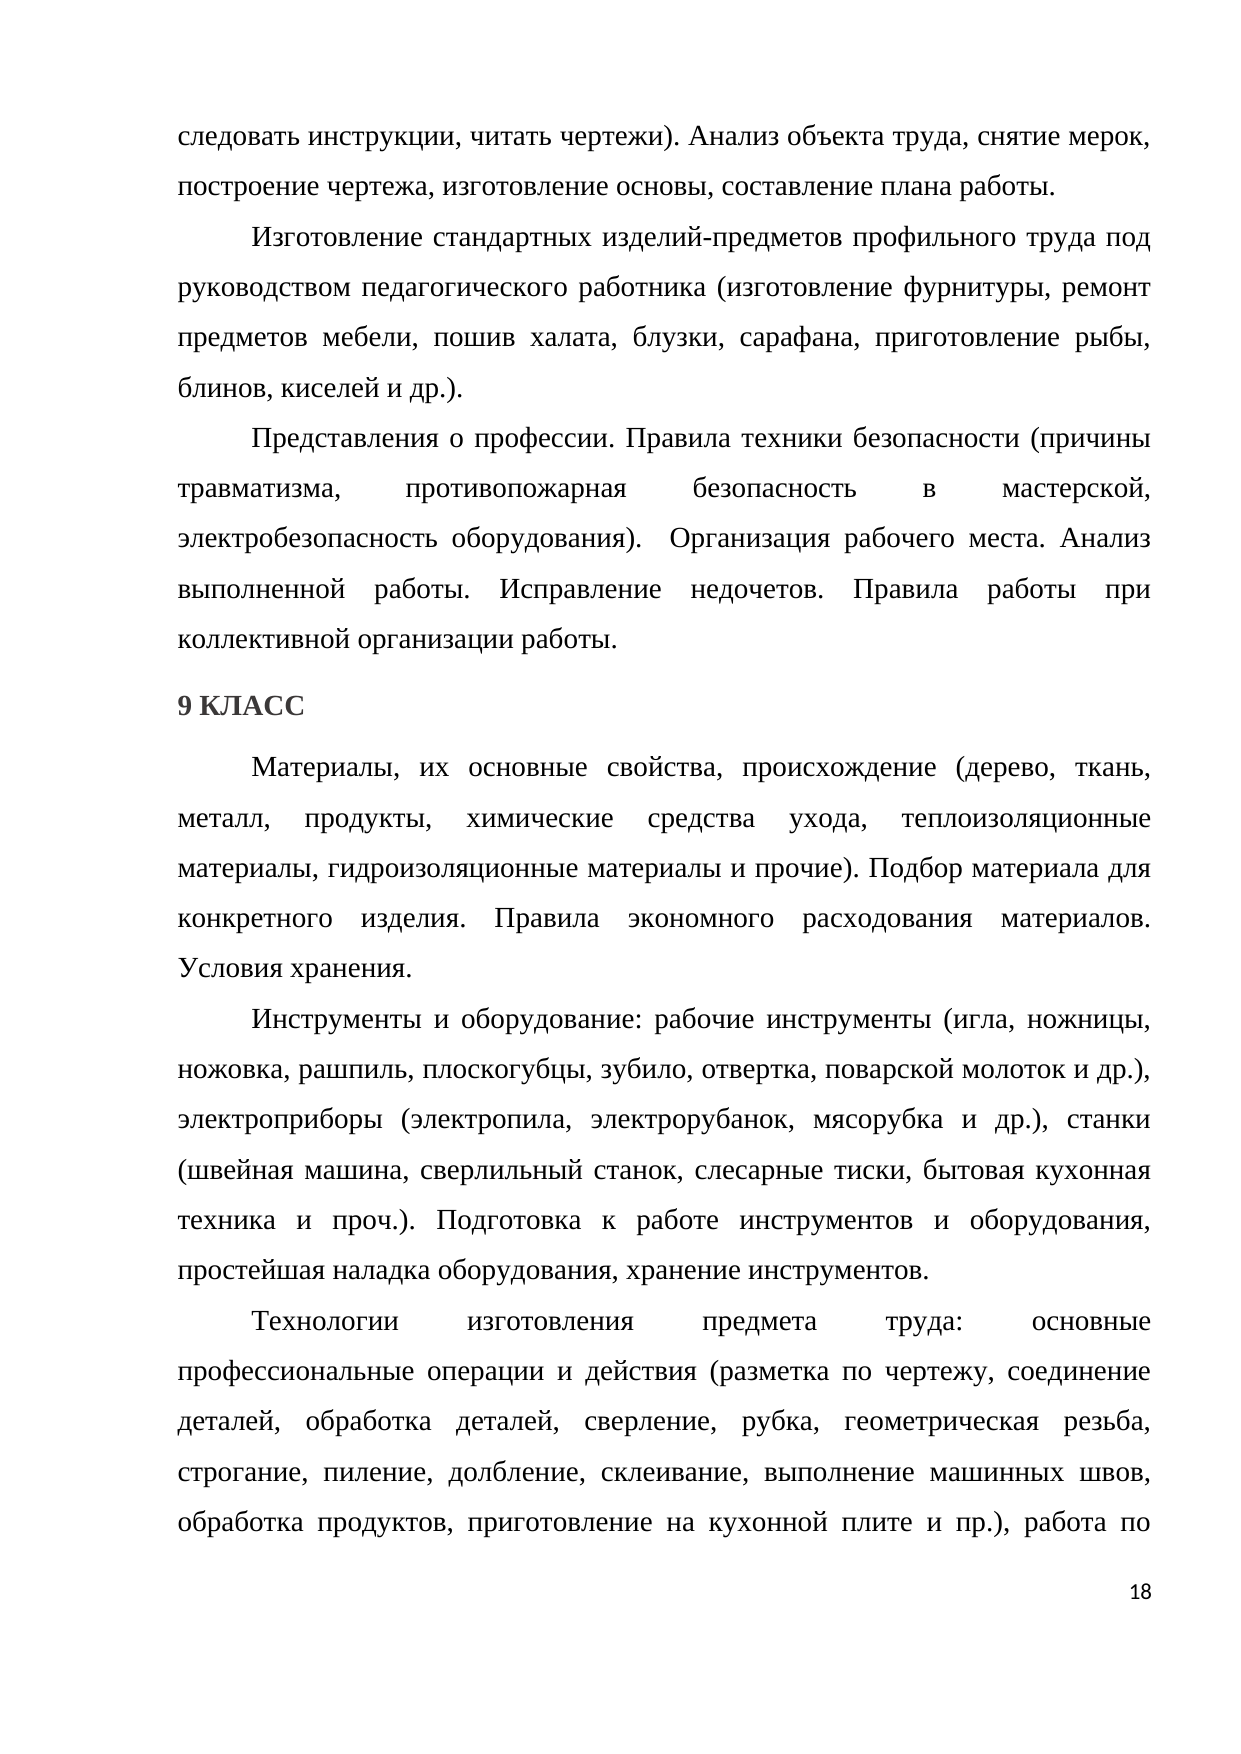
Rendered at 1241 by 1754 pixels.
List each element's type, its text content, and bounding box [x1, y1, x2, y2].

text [177, 118, 1152, 202]
text Материалы, их основные свойства, происхождение (дерево, ткань, металл, продукты, химические средства ухода, теплоизоляционные материалы, гидроизоляционные материалы и прочие). Подбор материала для конкретного изделия. Правила экономного расходования материалов. Условия хранения. [177, 749, 1152, 984]
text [177, 1303, 1152, 1538]
text Представления о профессии. Правила техники безопасности (причины травматизма, противопожарная безопасность в мастерской, электробезопасность оборудования). Организация рабочего места. Анализ выполненной работы. Исправление недочетов. Правила работы при коллективной организации работы. [177, 420, 1152, 655]
text Изготовление стандартных изделий-предметов профильного труда под руководством педагогического работника (изготовление фурнитуры, ремонт предметов мебели, пошив халата, блузки, сарафана, приготовление рыбы, блинов, киселей и др.). [177, 219, 1152, 403]
text Инструменты и оборудование: рабочие инструменты (игла, ножницы, ножовка, рашпиль, плоскогубцы, зубило, отвертка, поварской молоток и др.), электроприборы (электропила, электрорубанок, мясорубка и др.), станки (швейная машина, сверлильный станок, слесарные тиски, бытовая кухонная техника и проч.). Подготовка к работе инструментов и оборудования, простейшая наладка оборудования, хранение инструментов. [177, 1001, 1152, 1286]
subtitle 9 КЛАСС [177, 688, 1152, 722]
